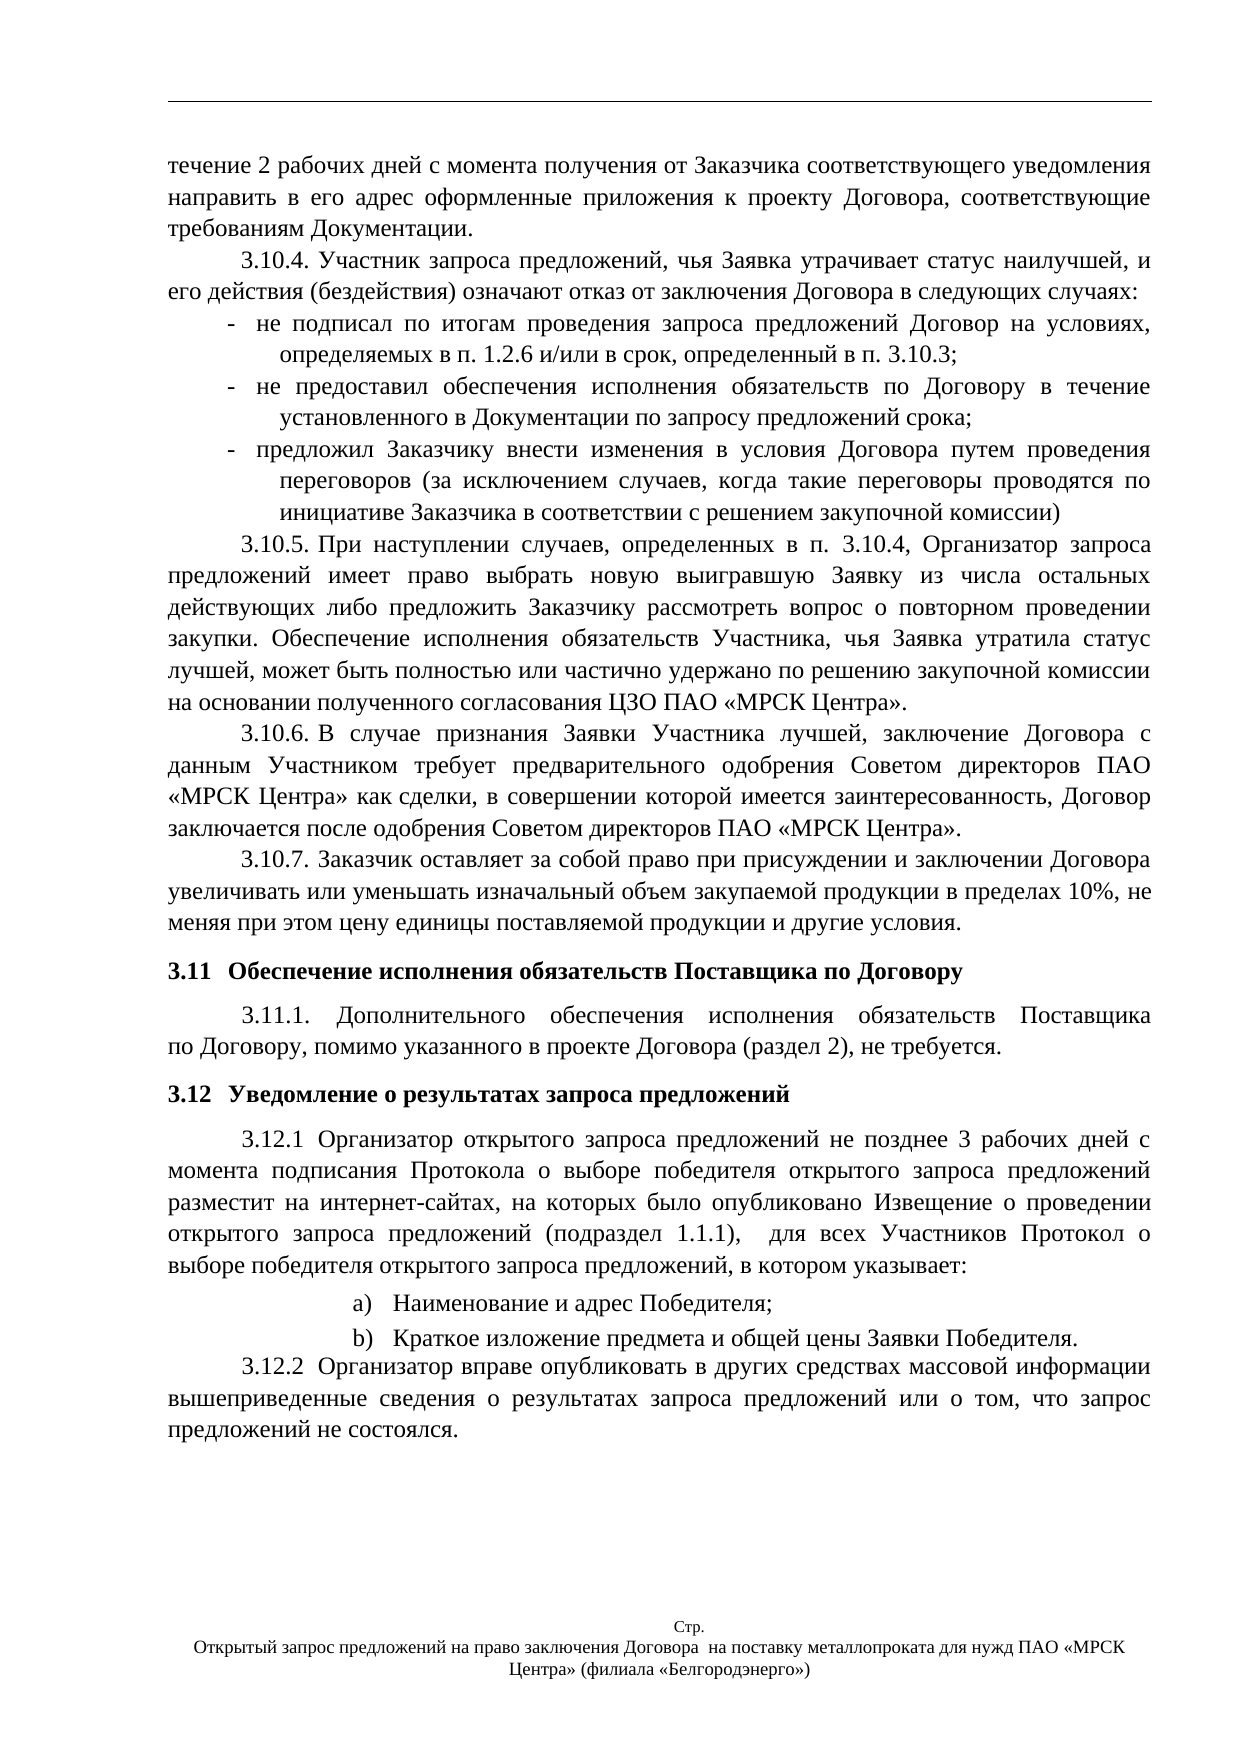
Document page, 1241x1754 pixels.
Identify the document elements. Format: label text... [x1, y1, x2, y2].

subtitle Уведомление о результатах запроса предложений [168, 1079, 1152, 1108]
subtitle Обеспечение исполнения обязательств Поставщика по Договору [168, 956, 1152, 984]
list Заказчик оставляет за собой право при присуждении и заключении Договора увеличивать или уменьшать изначальный объем закупаемой продукции в пределах 10%, не меняя при этом цену единицы поставляемой продукции и другие условия. [168, 844, 1152, 936]
list В случае признания Заявки Участника лучшей, заключение Договора с данным Участником требует предварительного одобрения Советом директоров ПАО «МРСК Центра» как сделки, в совершении которой имеется заинтересованность, Договор заключается после одобрения Советом директоров ПАО «МРСК Центра». [168, 718, 1152, 842]
list Краткое изложение предмета и общей цены Заявки Победителя. [286, 1323, 1166, 1351]
list Наименование и адрес Победителя; [286, 1288, 1166, 1316]
text 3.12.2 Организатор вправе опубликовать в других средствах массовой информации вышеприведенные сведения о результатах запроса предложений или о том, что запрос предложений не состоялся. [168, 1351, 1152, 1443]
list не предоставил обеспечения исполнения обязательств по Договору в течение установленного в Документации по запросу предложений срока; [227, 371, 1152, 431]
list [168, 150, 1152, 242]
list Участник запроса предложений, чья Заявка утрачивает статус наилучшей, и его действия (бездействия) означают отказ от заключения Договора в следующих случаях: [168, 245, 1152, 305]
list предложил Заказчику внести изменения в условия Договора путем проведения переговоров (за исключением случаев, когда такие переговоры проводятся по инициативе Заказчика в соответствии с решением закупочной комиссии) [227, 434, 1152, 526]
